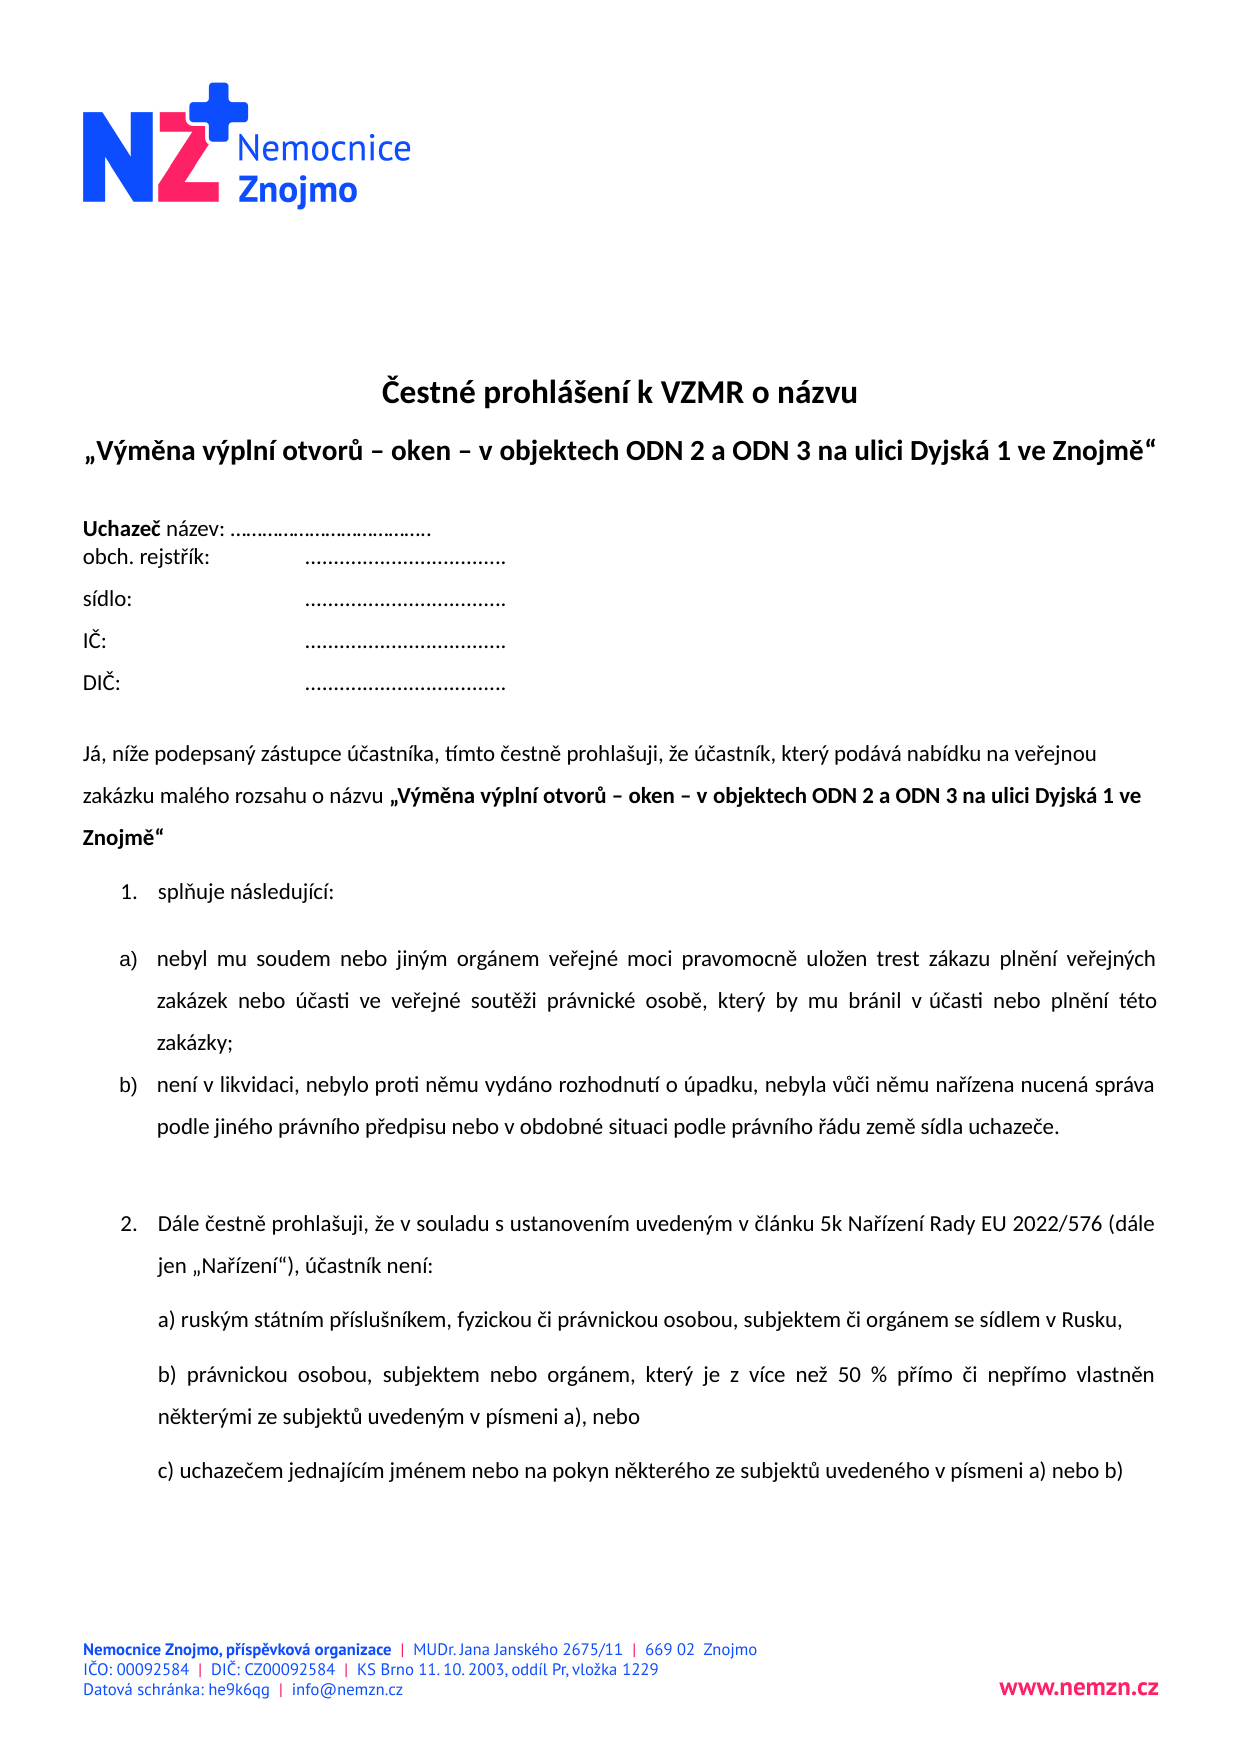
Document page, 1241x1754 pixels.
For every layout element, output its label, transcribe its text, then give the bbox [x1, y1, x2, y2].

picture [0, 0, 1241, 221]
list splňuje následující: [120, 877, 1157, 906]
text Já, níže podepsaný zástupce účastníka, tímto čestně prohlašuji, že účastník, který podává nabídku na veřejnou zakázku malého rozsahu o názvu „Výměna výplní otvorů – oken – v objektech ODN 2 a ODN 3 na ulici Dyjská 1 ve Znojmě“ [83, 739, 1157, 851]
text obch. rejstřík: ................................... [83, 542, 1157, 570]
text DIČ: ................................... [83, 668, 1157, 696]
list Dále čestně prohlašuji, že v souladu s ustanovením uvedeným v článku 5k Nařízení Rady EU 2022/576 (dále jen „Nařízení“), účastník není: [120, 1209, 1157, 1279]
text „Výměna výplní otvorů – oken – v objektech ODN 2 a ODN 3 na ulici Dyjská 1 ve Znojmě“ [83, 432, 1157, 468]
text sídlo: ................................... [83, 584, 1157, 612]
text Čestné prohlášení k VZMR o názvu [83, 371, 1157, 412]
text c) uchazečem jednajícím jménem nebo na pokyn některého ze subjektů uvedeného v písmeni a) nebo b) [158, 1456, 1157, 1484]
picture [0, 1631, 1241, 1754]
text a) ruským státním příslušníkem, fyzickou či právnickou osobou, subjektem či orgánem se sídlem v Rusku, [158, 1305, 1157, 1333]
list nebyl mu soudem nebo jiným orgánem veřejné moci pravomocně uložen trest zákazu plnění veřejných zakázek nebo účasti ve veřejné soutěži právnické osobě, který by mu bránil v účasti nebo plnění této zakázky; [119, 944, 1157, 1056]
text IČ: ................................... [83, 626, 1157, 654]
list není v likvidaci, nebylo proti němu vydáno rozhodnutí o úpadku, nebyla vůči němu nařízena nucená správa podle jiného právního předpisu nebo v obdobné situaci podle právního řádu země sídla uchazeče. [119, 1070, 1157, 1140]
text b) právnickou osobou, subjektem nebo orgánem, který je z více než 50 % přímo či nepřímo vlastněn některými ze subjektů uvedeným v písmeni a), nebo [158, 1360, 1157, 1430]
